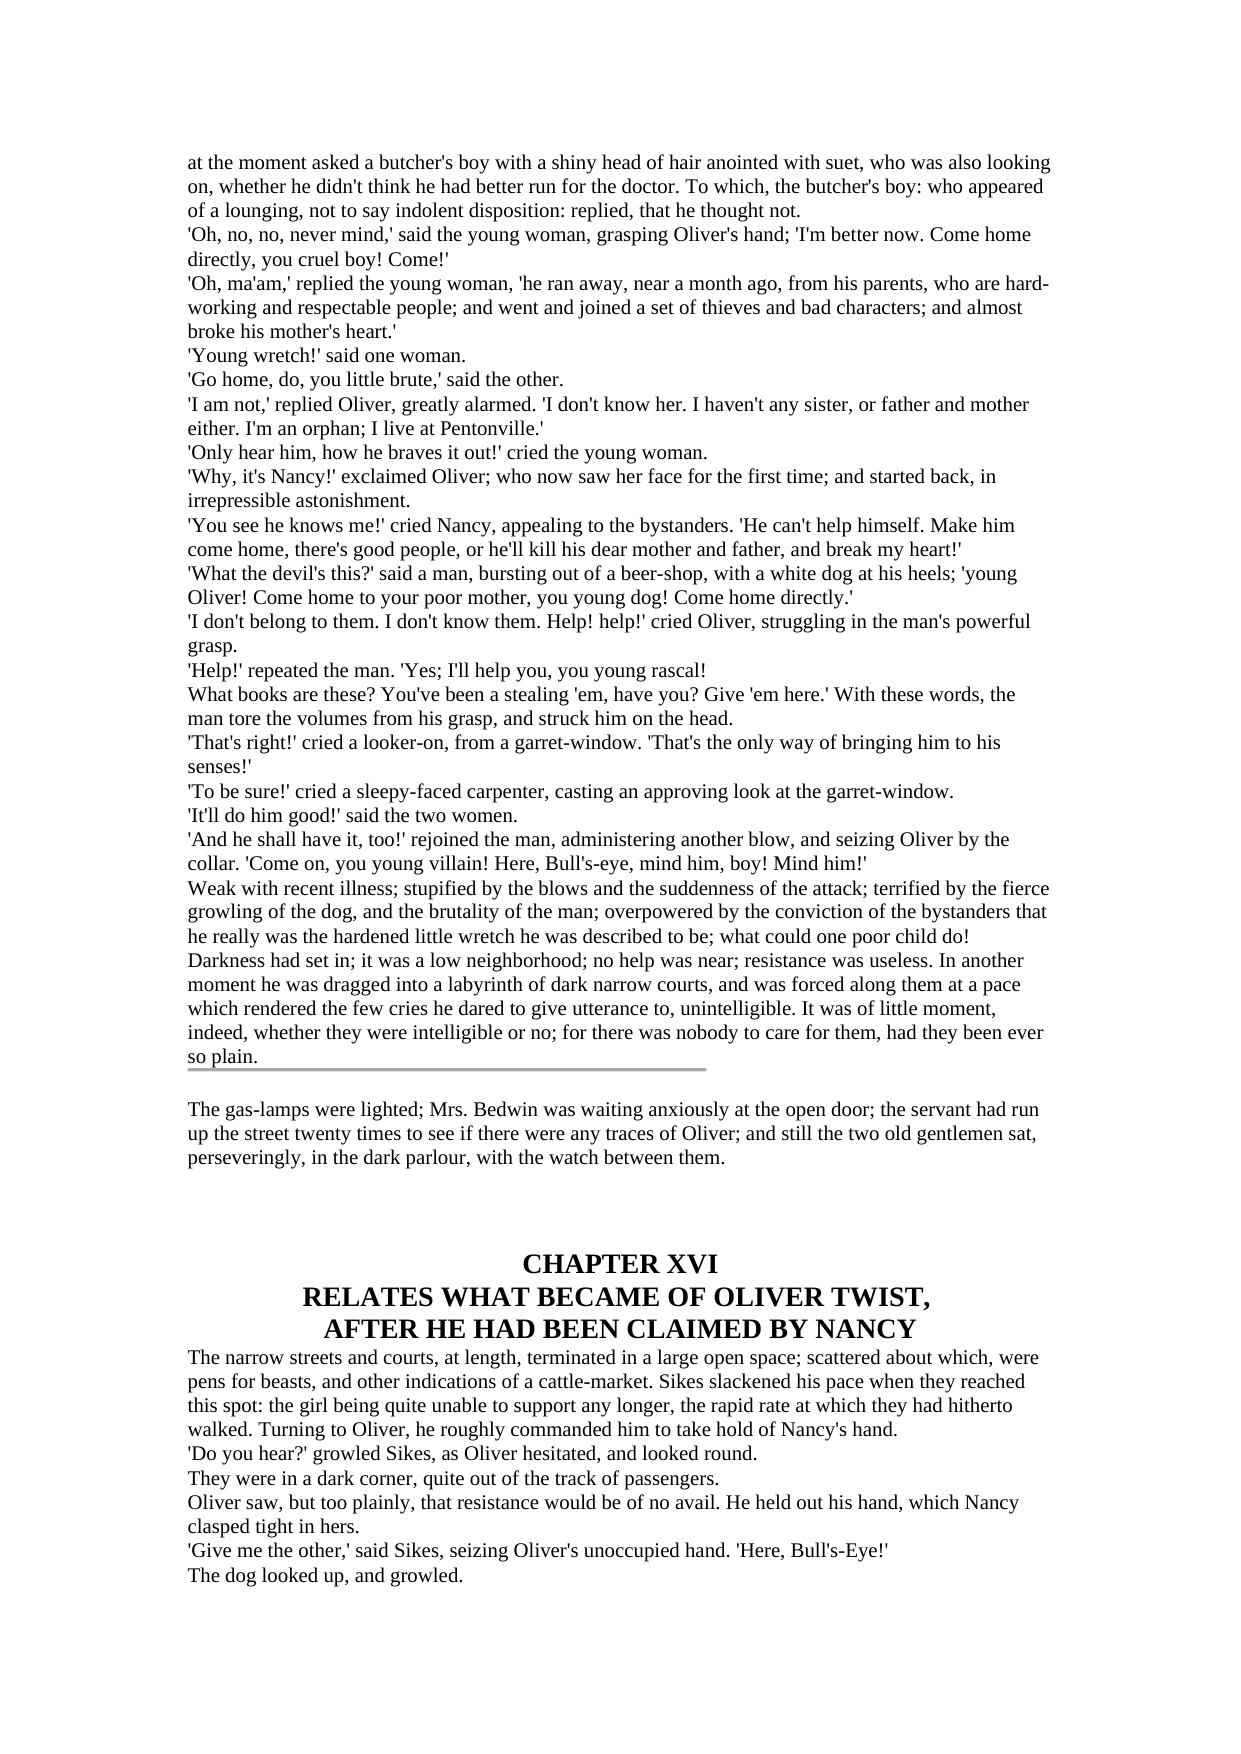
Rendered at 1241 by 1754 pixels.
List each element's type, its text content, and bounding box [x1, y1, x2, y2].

text 'What the devil's this?' said a man, bursting out of a beer-shop, with a white dog at his heels; 'young Oliver! Come home to your poor mother, you young dog! Come home directly.' [187, 561, 1053, 609]
text The narrow streets and courts, at length, terminated in a large open space; scattered about which, were pens for beasts, and other indications of a cattle-market. Sikes slackened his pace when they reached this spot: the girl being quite unable to support any longer, the rapid rate at which they had hitherto walked. Turning to Oliver, he roughly commanded him to take hold of Nancy's hand. [187, 1345, 1053, 1441]
text 'Only hear him, how he braves it out!' cried the young woman. [187, 440, 1053, 464]
text They were in a dark corner, quite out of the track of passengers. [187, 1466, 1053, 1490]
text Oliver saw, but too plainly, that resistance would be of no avail. He held out his hand, which Nancy clasped tight in hers. [187, 1490, 1053, 1538]
text 'To be sure!' cried a sleepy-faced carpenter, casting an approving look at the garret-window. [187, 778, 1053, 803]
text 'Why, it's Nancy!' exclaimed Oliver; who now saw her face for the first time; and started back, in irrepressible astonishment. [187, 464, 1053, 512]
text 'You see he knows me!' cried Nancy, appealing to the bystanders. 'He can't help himself. Make him come home, there's good people, or he'll kill his dear mother and father, and break my heart!' [187, 513, 1053, 561]
text 'I am not,' replied Oliver, greatly alarmed. 'I don't know her. I haven't any sister, or father and mother either. I'm an orphan; I live at Pentonville.' [187, 392, 1053, 440]
text RELATES WHAT BECAME OF OLIVER TWIST, AFTER HE HAD BEEN CLAIMED BY NANCY [187, 1280, 1053, 1345]
text CHAPTER XVI [187, 1247, 1053, 1280]
text 'Go home, do, you little brute,' said the other. [187, 367, 1053, 391]
text 'Oh, ma'am,' replied the young woman, 'he ran away, near a month ago, from his parents, who are hard-working and respectable people; and went and joined a set of thieves and bad characters; and almost broke his mother's heart.' [187, 271, 1053, 343]
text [187, 150, 1053, 222]
text 'Give me the other,' said Sikes, seizing Oliver's unoccupied hand. 'Here, Bull's-Eye!' [187, 1538, 1053, 1562]
text 'It'll do him good!' said the two women. [187, 803, 1053, 827]
text The gas-lamps were lighted; Mrs. Bedwin was waiting anxiously at the open door; the servant had run up the street twenty times to see if there were any traces of Oliver; and still the two old gentlemen sat, perseveringly, in the dark parlour, with the watch between them. [187, 1097, 1053, 1169]
text 'Help!' repeated the man. 'Yes; I'll help you, you young rascal! [187, 658, 1053, 682]
text 'And he shall have it, too!' rejoined the man, administering another blow, and seizing Oliver by the collar. 'Come on, you young villain! Here, Bull's-eye, mind him, boy! Mind him!' [187, 827, 1053, 875]
text 'Young wretch!' said one woman. [187, 343, 1053, 367]
text 'Do you hear?' growled Sikes, as Oliver hesitated, and looked round. [187, 1441, 1053, 1465]
text Weak with recent illness; stupified by the blows and the suddenness of the attack; terrified by the fierce growling of the dog, and the brutality of the man; overpowered by the conviction of the bystanders that he really was the hardened little wretch he was described to be; what could one poor child do! Darkness had set in; it was a low neighborhood; no help was near; resistance was useless. In another moment he was dragged into a labyrinth of dark narrow courts, and was forced along them at a pace which rendered the few cries he dared to give utterance to, unintelligible. It was of little moment, indeed, whether they were intelligible or no; for there was nobody to care for them, had they been ever so plain. [187, 875, 1053, 1068]
text The dog looked up, and growled. [187, 1562, 1053, 1587]
text 'I don't belong to them. I don't know them. Help! help!' cried Oliver, struggling in the man's powerful grasp. [187, 609, 1053, 657]
text 'That's right!' cried a looker-on, from a garret-window. 'That's the only way of bringing him to his senses!' [187, 730, 1053, 778]
text 'Oh, no, no, never mind,' said the young woman, grasping Oliver's hand; 'I'm better now. Come home directly, you cruel boy! Come!' [187, 222, 1053, 271]
text What books are these? You've been a stealing 'em, have you? Give 'em here.' With these words, the man tore the volumes from his grasp, and struck him on the head. [187, 682, 1053, 730]
